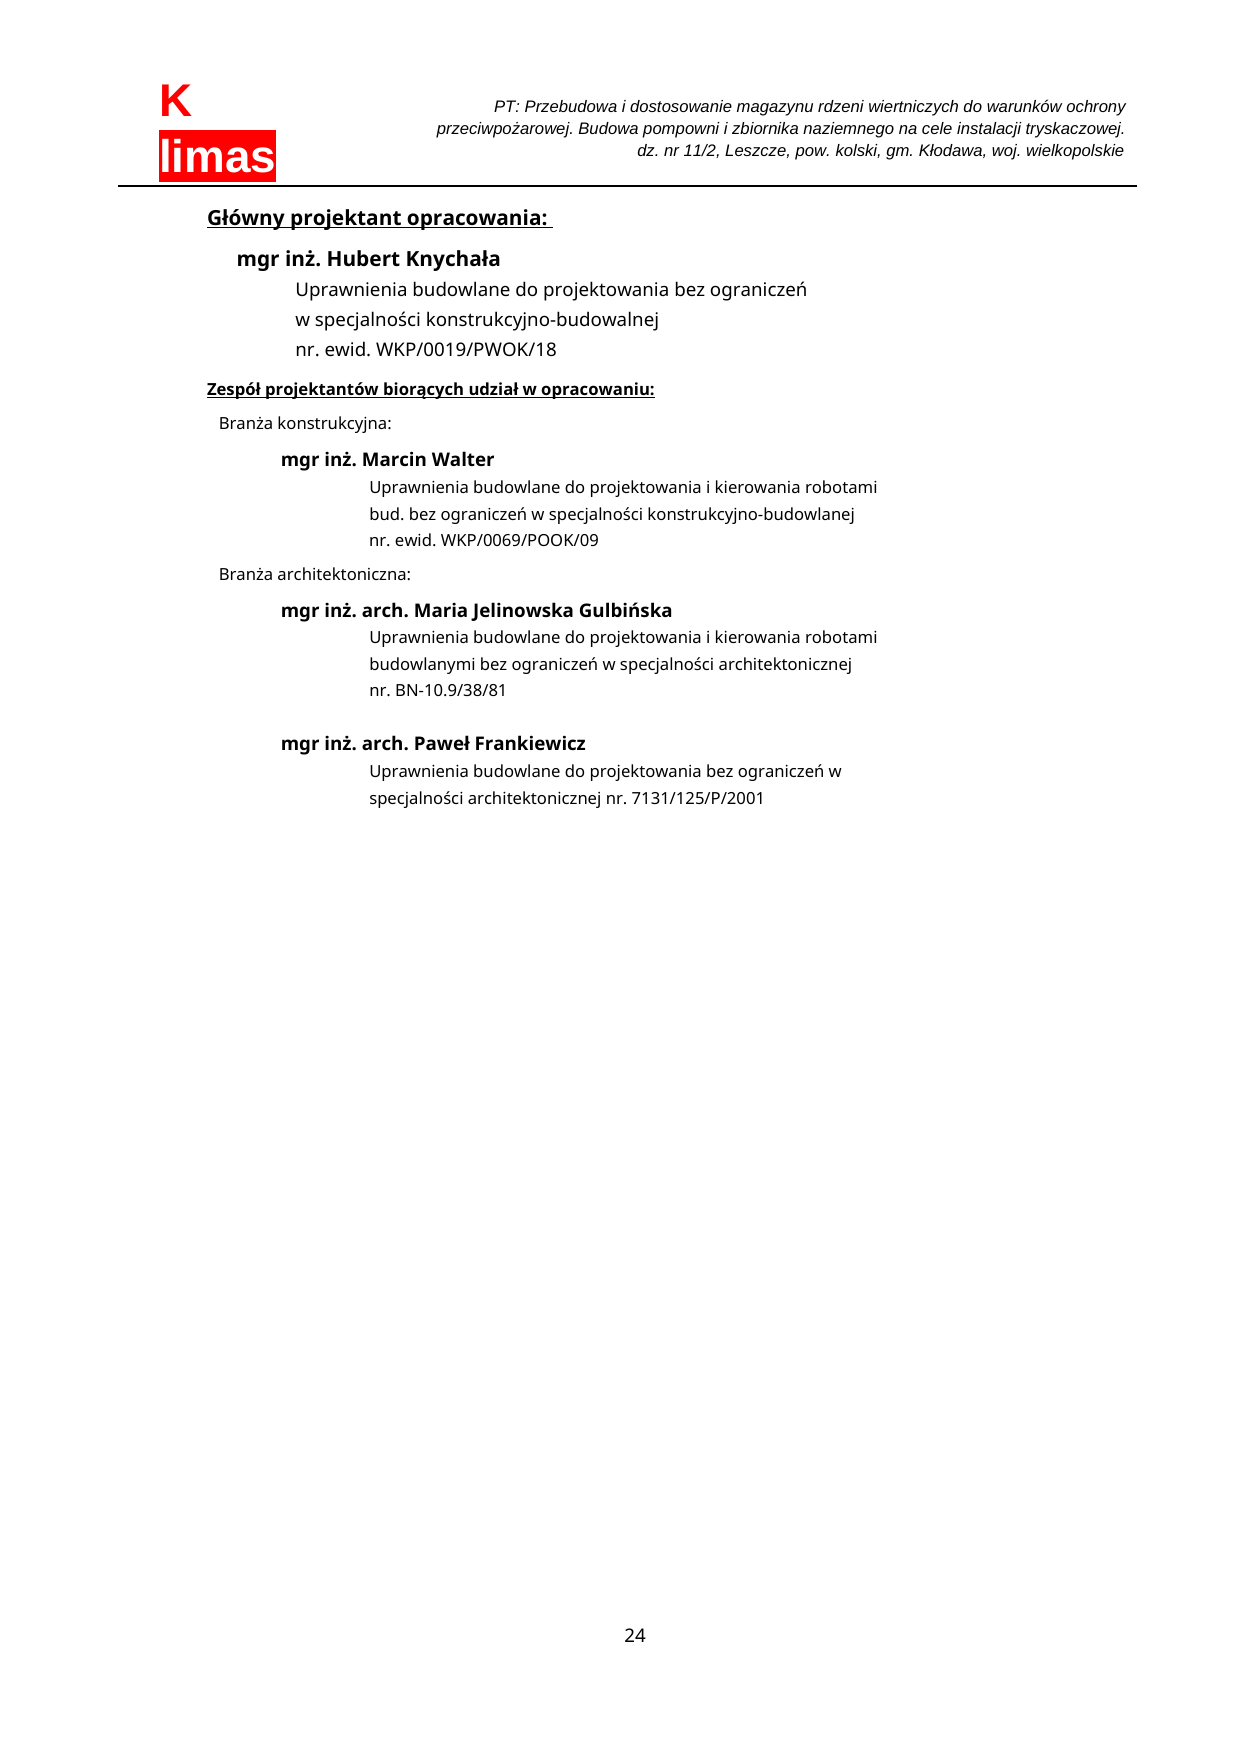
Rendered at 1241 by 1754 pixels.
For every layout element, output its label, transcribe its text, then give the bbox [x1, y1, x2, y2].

text mgr inż. arch. Paweł Frankiewicz [281, 731, 1093, 756]
text Uprawnienia budowlane do projektowania bez ograniczeń [236, 276, 1093, 302]
text bud. bez ograniczeń w specjalności konstrukcyjno-budowlanej [295, 502, 1093, 525]
text specjalności architektonicznej nr. 7131/125/P/2001 [148, 786, 1093, 809]
text nr. BN-10.9/38/81 [295, 679, 1093, 701]
text mgr inż. Hubert Knychała [236, 244, 1093, 272]
text w specjalności konstrukcyjno-budowalnej [236, 307, 1093, 332]
text Uprawnienia budowlane do projektowania i kierowania robotami [295, 626, 1093, 649]
text Zespół projektantów biorących udział w opracowaniu: [207, 378, 1093, 400]
text nr. ewid. WKP/0069/POOK/09 [295, 528, 1093, 551]
text Branża architektoniczna: [218, 562, 1093, 585]
text Uprawnienia budowlane do projektowania bez ograniczeń w [295, 760, 1093, 783]
text mgr inż. Marcin Walter [281, 446, 1093, 472]
text budowlanymi bez ograniczeń w specjalności architektonicznej [295, 653, 1093, 675]
text mgr inż. arch. Maria Jelinowska Gulbińska [281, 597, 1093, 622]
text Branża konstrukcyjna: [218, 412, 1093, 435]
text Uprawnienia budowlane do projektowania i kierowania robotami [295, 476, 1093, 498]
text nr. ewid. WKP/0019/PWOK/18 [236, 336, 1093, 361]
text Główny projektant opracowania: [207, 203, 1093, 231]
